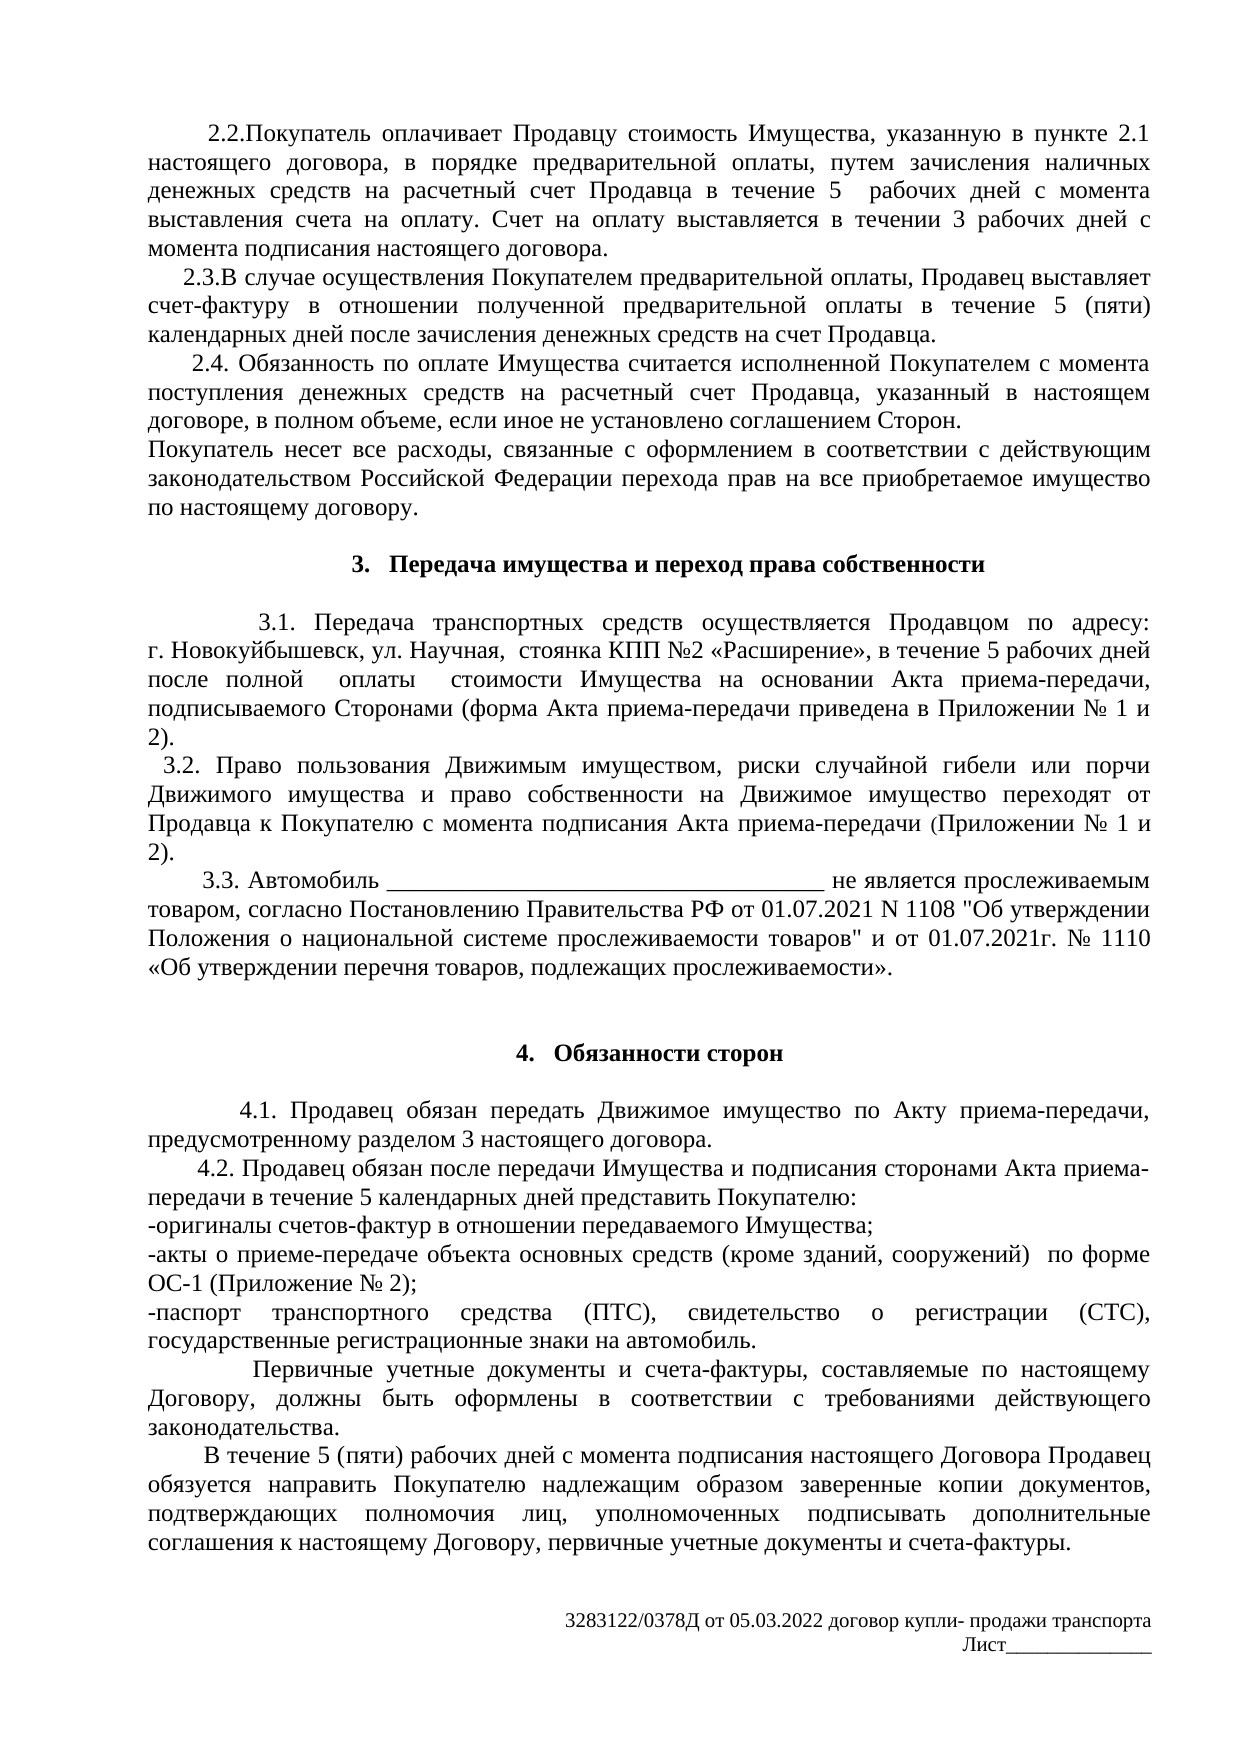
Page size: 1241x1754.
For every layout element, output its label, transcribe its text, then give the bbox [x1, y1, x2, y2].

list Передача имущества и переход права собственности [185, 549, 1152, 578]
text 3.2. Право пользования Движимым имуществом, риски случайной гибели или порчи Движимого имущества и право собственности на Движимое имущество переходят от Продавца к Покупателю с момента подписания Акта приема-передачи (Приложении № 1 и 2). [148, 751, 1152, 866]
text 2.4. Обязанность по оплате Имущества считается исполненной Покупателем с момента поступления денежных средств на расчетный счет Продавца, указанный в настоящем договоре, в полном объеме, если иное не установлено соглашением Сторон. [133, 348, 1152, 434]
text -оригиналы счетов-фактур в отношении передаваемого Имущества; [148, 1211, 1152, 1239]
text 4.2. Продавец обязан после передачи Имущества и подписания сторонами Акта приема-передачи в течение 5 календарных дней представить Покупателю: [148, 1153, 1152, 1211]
text -акты о приеме-передаче объекта основных средств (кроме зданий, сооружений) по форме ОС-1 (Приложение № 2); [148, 1239, 1152, 1297]
text 3.1. Передача транспортных средств осуществляется Продавцом по адресу: г. Новокуйбышевск, ул. Научная, стоянка КПП №2 «Расширение», в течение 5 рабочих дней после полной оплаты стоимости Имущества на основании Акта приема-передачи, подписываемого Сторонами (форма Акта приема-передачи приведена в Приложении № 1 и 2). [148, 607, 1152, 751]
text В течение 5 (пяти) рабочих дней с момента подписания настоящего Договора Продавец обязуется направить Покупателю надлежащим образом заверенные копии документов, подтверждающих полномочия лиц, уполномоченных подписывать дополнительные соглашения к настоящему Договору, первичные учетные документы и счета-фактуры. [148, 1441, 1152, 1556]
text Первичные учетные документы и счета-фактуры, составляемые по настоящему Договору, должны быть оформлены в соответствии с требованиями действующего законодательства. [148, 1354, 1152, 1441]
text -паспорт транспортного средства (ПТС), свидетельство о регистрации (СТС), государственные регистрационные знаки на автомобиль. [148, 1297, 1152, 1354]
list Обязанности сторон [148, 1038, 1152, 1067]
text 2.3.В случае осуществления Покупателем предварительной оплаты, Продавец выставляет счет-фактуру в отношении полученной предварительной оплаты в течение 5 (пяти) календарных дней после зачисления денежных средств на счет Продавца. [133, 262, 1152, 348]
text 2.2.Покупатель оплачивает Продавцу стоимость Имущества, указанную в пункте 2.1 настоящего договора, в порядке предварительной оплаты, путем зачисления наличных денежных средств на расчетный счет Продавца в течение 5 рабочих дней с момента выставления счета на оплату. Счет на оплату выставляется в течении 3 рабочих дней с момента подписания настоящего договора. [133, 118, 1152, 262]
text 4.1. Продавец обязан передать Движимое имущество по Акту приема-передачи, предусмотренному разделом 3 настоящего договора. [148, 1096, 1152, 1153]
text 3.3. Автомобиль ___________________________________ не является прослеживаемым товаром, согласно Постановлению Правительства РФ от 01.07.2021 N 1108 "Об утверждении Положения о национальной системе прослеживаемости товаров" и от 01.07.2021г. № 1110 «Об утверждении перечня товаров, подлежащих прослеживаемости». [148, 866, 1152, 981]
text Покупатель несет все расходы, связанные с оформлением в соответствии с действующим законодательством Российской Федерации перехода прав на все приобретаемое имущество по настоящему договору. [133, 434, 1152, 521]
